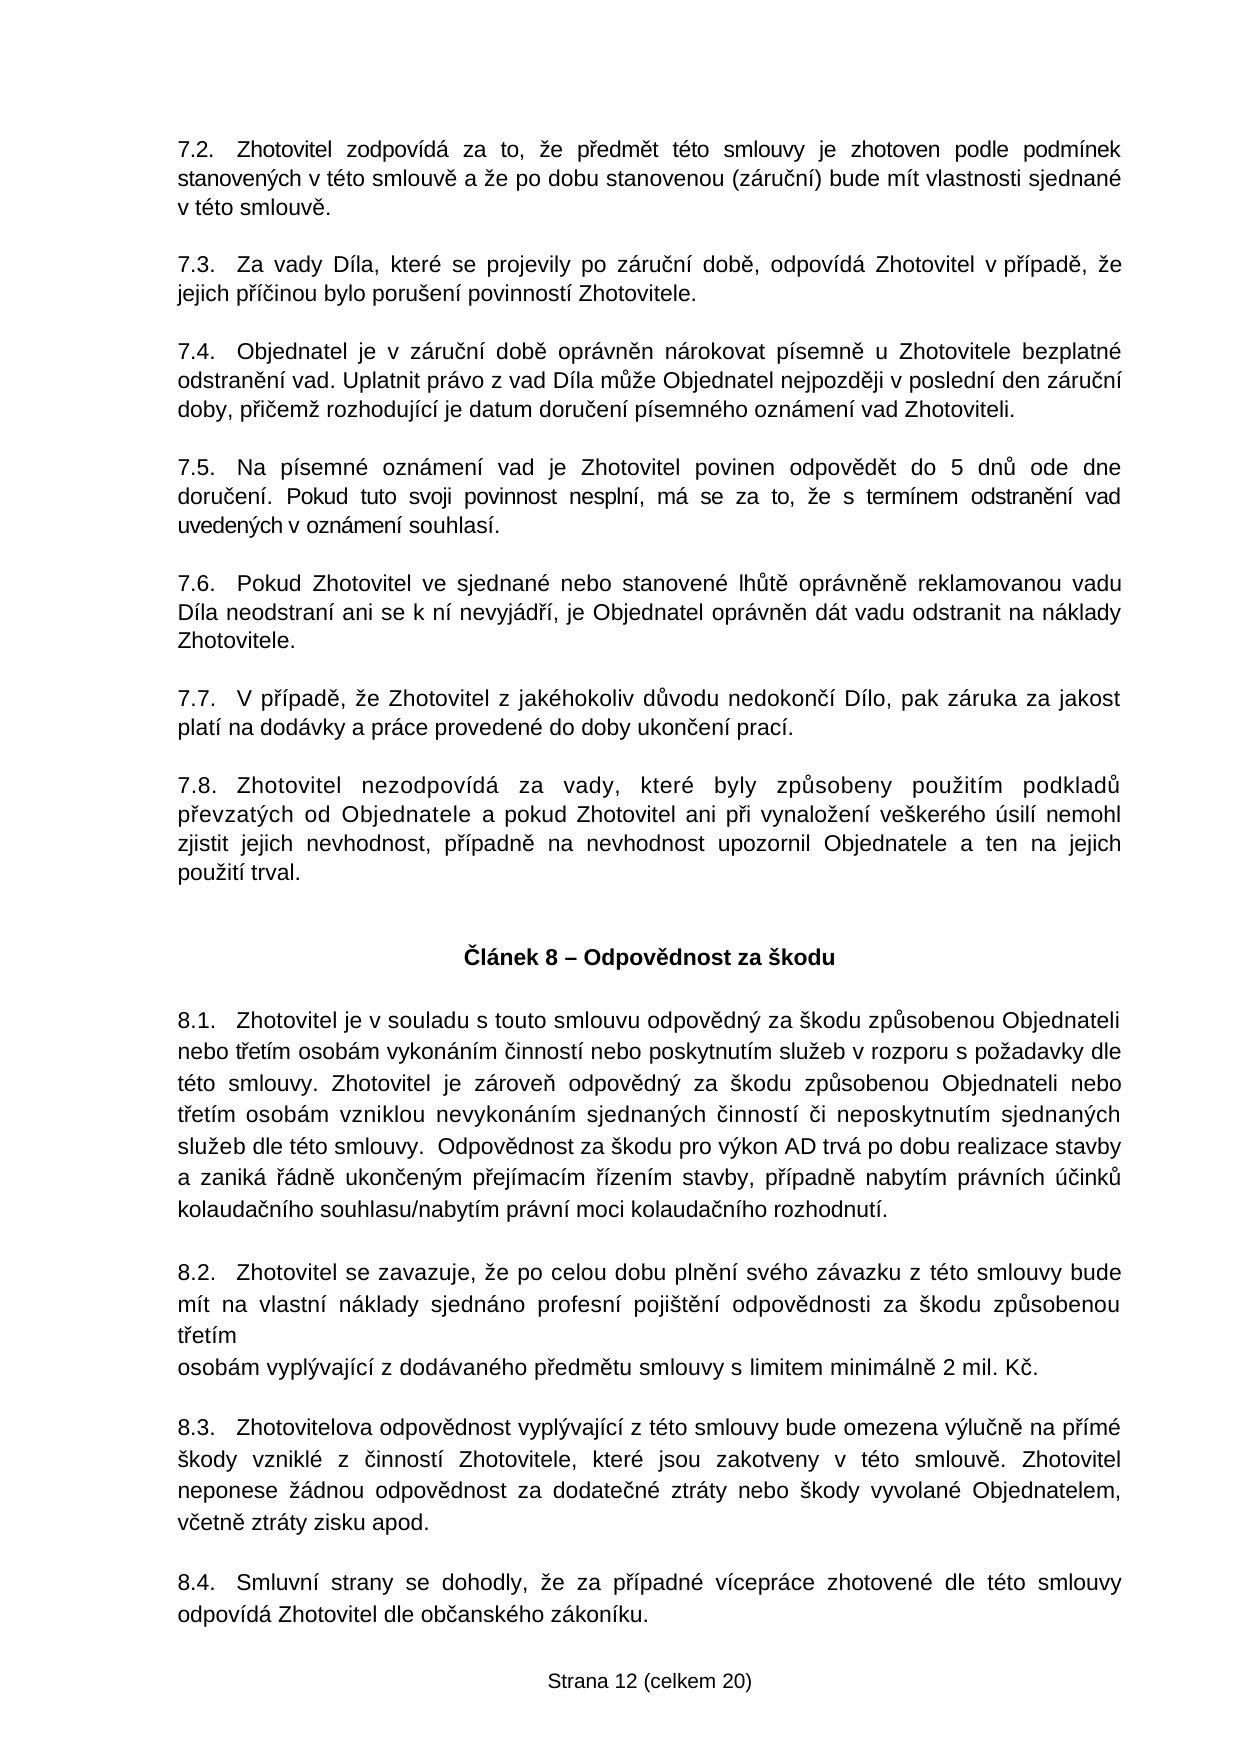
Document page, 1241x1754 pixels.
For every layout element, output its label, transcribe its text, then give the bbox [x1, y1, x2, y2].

text osobám vyplývající z dodávaného předmětu smlouvy s limitem minimálně 2 mil. Kč. [177, 1354, 1122, 1380]
list Zhotovitel zodpovídá za to, že předmět této smlouvy je zhotoven podle podmínek stanovených v této smlouvě a že po dobu stanovenou (záruční) bude mít vlastnosti sjednané v této smlouvě. [177, 136, 1122, 220]
list Zhotovitel je v souladu s touto smlouvu odpovědný za škodu způsobenou Objednateli nebo třetím osobám vykonáním činností nebo poskytnutím služeb v rozporu s požadavky dle této smlouvy. Zhotovitel je zároveň odpovědný za škodu způsobenou Objednateli nebo třetím osobám vzniklou nevykonáním sjednaných činností či neposkytnutím sjednaných služeb dle této smlouvy. Odpovědnost za škodu pro výkon AD trvá po dobu realizace stavby a zaniká řádně ukončeným přejímacím řízením stavby, případně nabytím právních účinků kolaudačního souhlasu/nabytím právní moci kolaudačního rozhodnutí. [177, 1007, 1122, 1222]
list Za vady Díla, které se projevily po záruční době, odpovídá Zhotovitel v případě, že jejich příčinou bylo porušení povinností Zhotovitele. [177, 251, 1122, 307]
list Smluvní strany se dohodly, že za případné vícepráce zhotovené dle této smlouvy odpovídá Zhotovitel dle občanského zákoníku. [177, 1569, 1122, 1627]
list Na písemné oznámení vad je Zhotovitel povinen odpovědět do 5 dnů ode dne doručení. Pokud tuto svoji povinnost nesplní, má se za to, že s termínem odstranění vad uvedených v oznámení souhlasí. [177, 454, 1122, 538]
list V případě, že Zhotovitel z jakéhokoliv důvodu nedokončí Dílo, pak záruka za jakost platí na dodávky a práce provedené do doby ukončení prací. [177, 685, 1122, 741]
list Zhotovitel se zavazuje, že po celou dobu plnění svého závazku z této smlouvy bude mít na vlastní náklady sjednáno profesní pojištění odpovědnosti za škodu způsobenou třetím [177, 1259, 1122, 1348]
text Článek 8 – Odpovědnost za škodu [177, 944, 1122, 971]
list Zhotovitel nezodpovídá za vady, které byly způsobeny použitím podkladů převzatých od Objednatele a pokud Zhotovitel ani při vynaložení veškerého úsilí nemohl zjistit jejich nevhodnost, případně na nevhodnost upozornil Objednatele a ten na jejich použití trval. [177, 772, 1122, 885]
list Pokud Zhotovitel ve sjednané nebo stanovené lhůtě oprávněně reklamovanou vadu Díla neodstraní ani se k ní nevyjádří, je Objednatel oprávněn dát vadu odstranit na náklady Zhotovitele. [177, 569, 1122, 654]
list Zhotovitelova odpovědnost vyplývající z této smlouvy bude omezena výlučně na přímé škody vzniklé z činností Zhotovitele, které jsou zakotveny v této smlouvě. Zhotovitel neponese žádnou odpovědnost za dodatečné ztráty nebo škody vyvolané Objednatelem, včetně ztráty zisku apod. [177, 1414, 1122, 1535]
list Objednatel je v záruční době oprávněn nárokovat písemně u Zhotovitele bezplatné odstranění vad. Uplatnit právo z vad Díla může Objednatel nejpozději v poslední den záruční doby, přičemž rozhodující je datum doručení písemného oznámení vad Zhotoviteli. [177, 338, 1122, 422]
